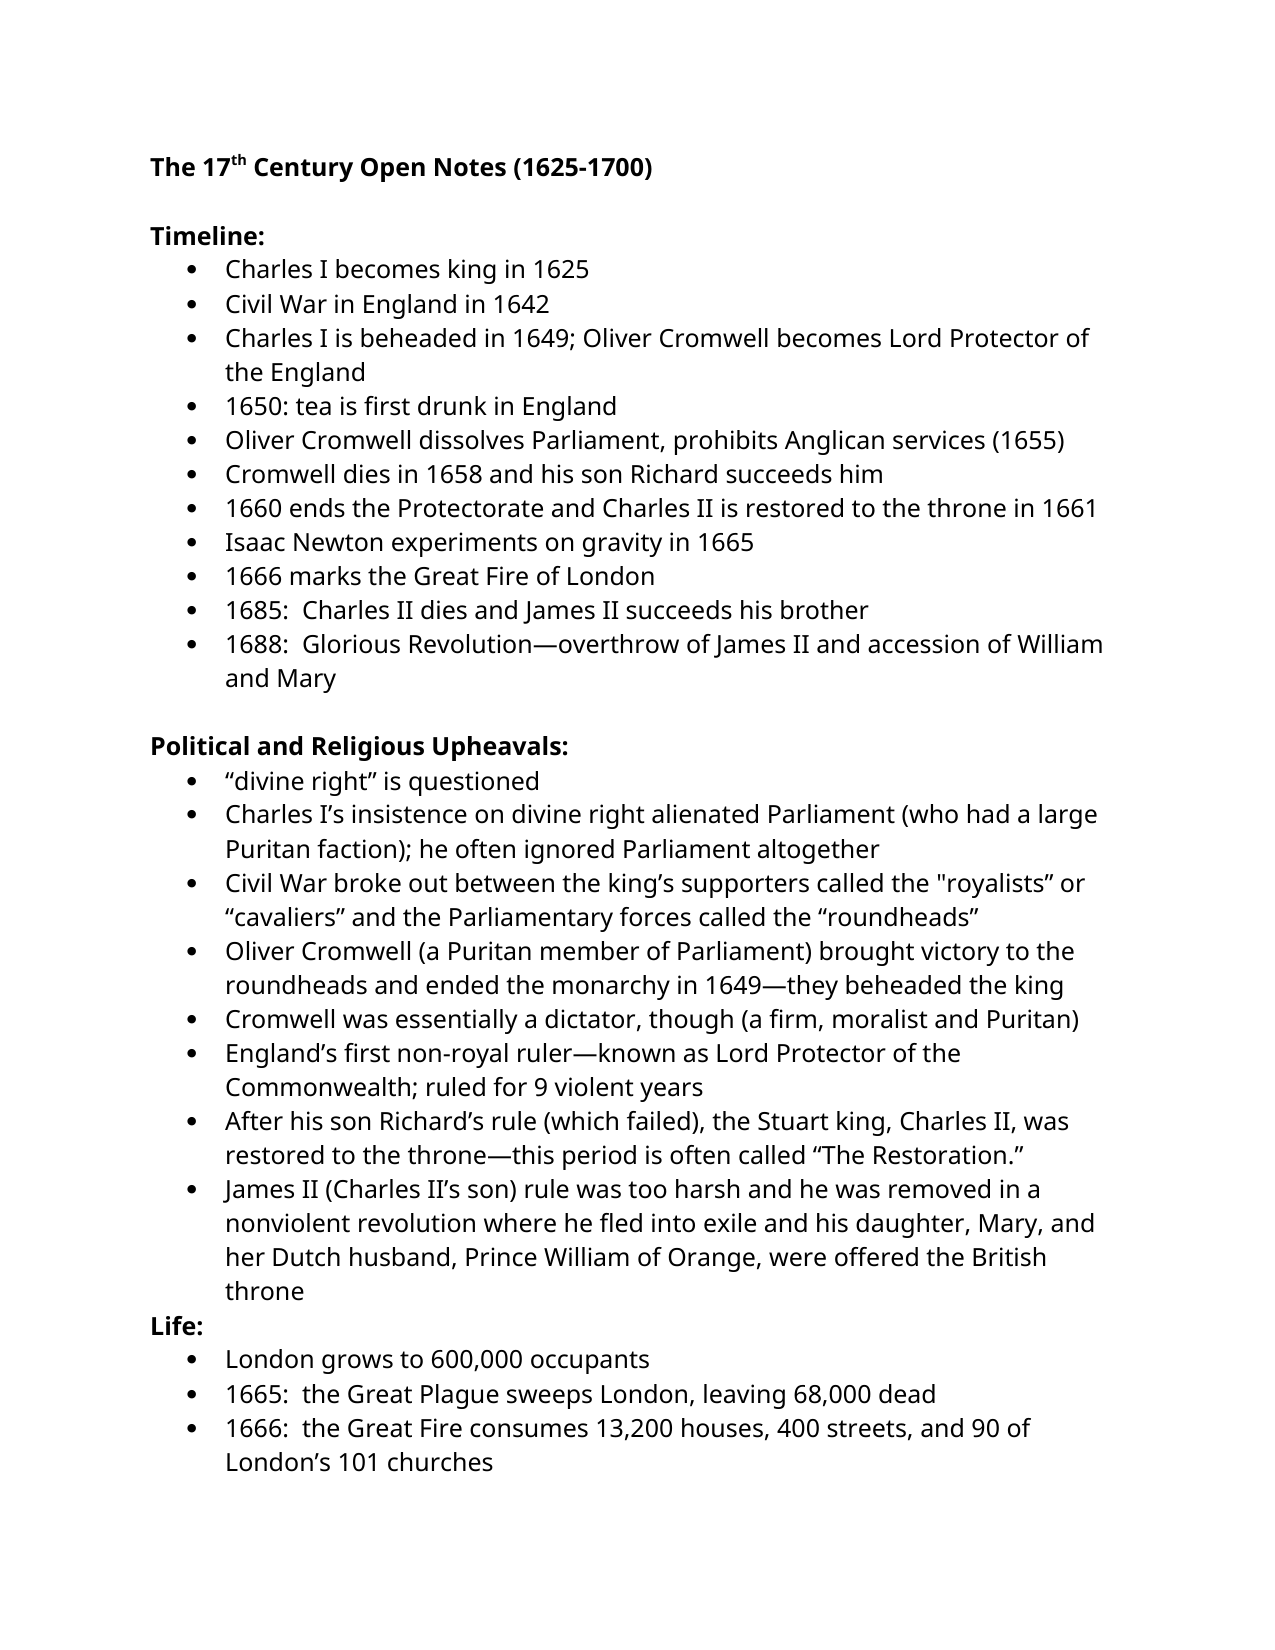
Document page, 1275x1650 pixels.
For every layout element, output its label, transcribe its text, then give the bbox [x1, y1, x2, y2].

list 1650: tea is first drunk in England [187, 388, 1125, 422]
list “divine right” is questioned [187, 763, 1125, 797]
list 1666 marks the Great Fire of London [187, 559, 1125, 593]
list After his son Richard’s rule (which failed), the Stuart king, Charles II, was restored to the throne—this period is often called “The Restoration.” [187, 1104, 1125, 1172]
list Civil War in England in 1642 [187, 286, 1125, 320]
list Cromwell dies in 1658 and his son Richard succeeds him [187, 457, 1125, 491]
list 1666: the Great Fire consumes 13,200 houses, 400 streets, and 90 of London’s 101 churches [187, 1410, 1125, 1478]
list 1665: the Great Plague sweeps London, leaving 68,000 dead [187, 1376, 1125, 1410]
list 1660 ends the Protectorate and Charles II is restored to the throne in 1661 [187, 491, 1125, 525]
text Timeline: [150, 218, 1125, 252]
list Cromwell was essentially a dictator, though (a firm, moralist and Puritan) [187, 1002, 1125, 1036]
text Political and Religious Upheavals: [150, 729, 1125, 763]
list Oliver Cromwell (a Puritan member of Parliament) brought victory to the roundheads and ended the monarchy in 1649—they beheaded the king [187, 933, 1125, 1002]
list Oliver Cromwell dissolves Parliament, prohibits Anglican services (1655) [187, 422, 1125, 457]
list 1688: Glorious Revolution—overthrow of James II and accession of William and Mary [187, 627, 1125, 695]
list Civil War broke out between the king’s supporters called the "royalists” or “cavaliers” and the Parliamentary forces called the “roundheads” [187, 865, 1125, 933]
list Charles I’s insistence on divine right alienated Parliament (who had a large Puritan faction); he often ignored Parliament altogether [187, 797, 1125, 865]
list London grows to 600,000 occupants [187, 1342, 1125, 1376]
text Life: [150, 1308, 1125, 1342]
text The 17th Century Open Notes (1625-1700) [150, 150, 1125, 184]
list Charles I becomes king in 1625 [187, 252, 1125, 286]
list Charles I is beheaded in 1649; Oliver Cromwell becomes Lord Protector of the England [187, 320, 1125, 388]
list Isaac Newton experiments on gravity in 1665 [187, 525, 1125, 559]
list James II (Charles II’s son) rule was too harsh and he was removed in a nonviolent revolution where he fled into exile and his daughter, Mary, and her Dutch husband, Prince William of Orange, were offered the British throne [187, 1172, 1125, 1308]
list 1685: Charles II dies and James II succeeds his brother [187, 593, 1125, 627]
list England’s first non-royal ruler—known as Lord Protector of the Commonwealth; ruled for 9 violent years [187, 1036, 1125, 1104]
